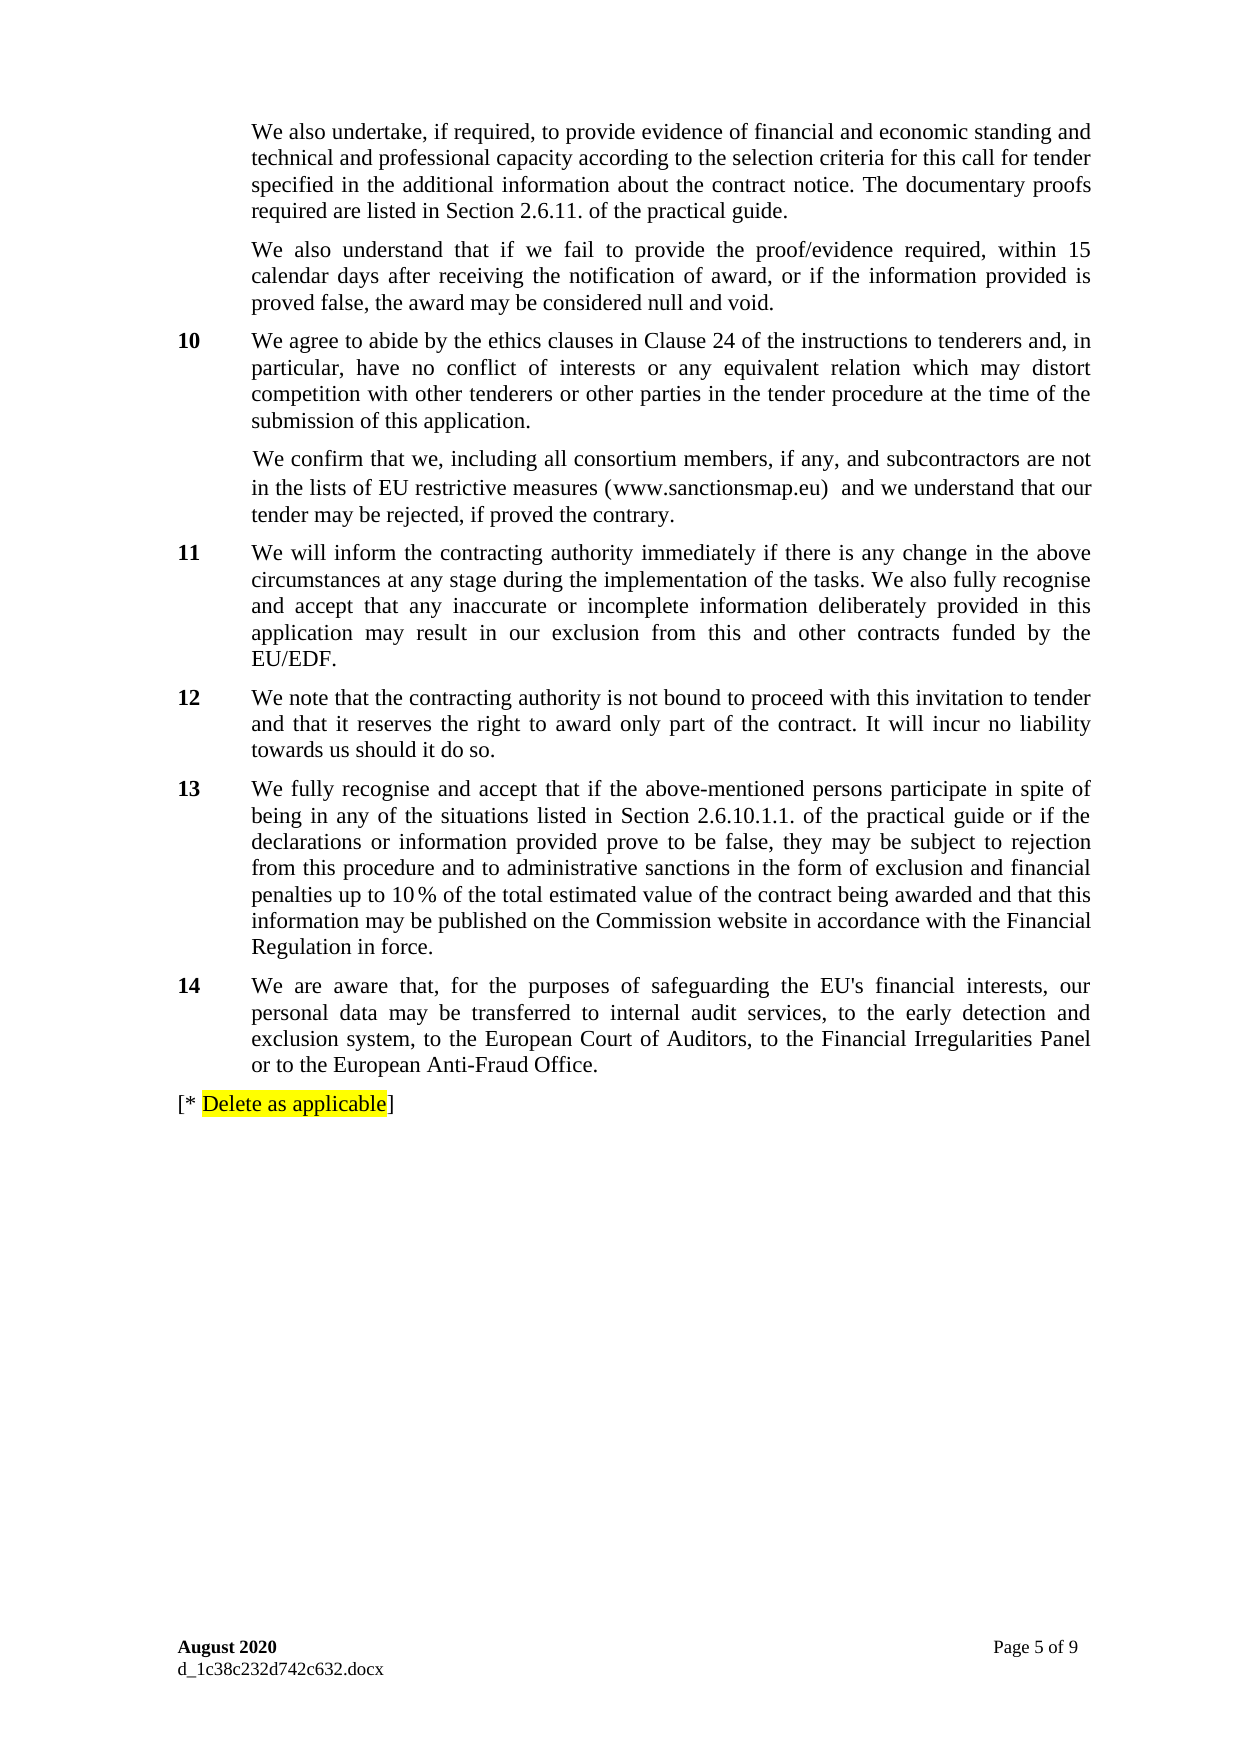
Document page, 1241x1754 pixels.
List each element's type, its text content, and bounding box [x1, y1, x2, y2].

text 11 We will inform the contracting authority immediately if there is any change in the above circumstances at any stage during the implementation of the tasks. We also fully recognise and accept that any inaccurate or incomplete information deliberately provided in this application may result in our exclusion from this and other contracts funded by the EU/EDF. [177, 539, 1092, 671]
text [* Delete as applicable] [387, 1090, 1092, 1117]
text 10 We agree to abide by the ethics clauses in Clause 24 of the instructions to tenderers and, in particular, have no conflict of interests or any equivalent relation which may distort competition with other tenderers or other parties in the tender procedure at the time of the submission of this application. [177, 328, 1092, 433]
text 12 We note that the contracting authority is not bound to proceed with this invitation to tender and that it reserves the right to award only part of the contract. It will incur no liability towards us should it do so. [177, 684, 1092, 763]
text We confirm that we, including all consortium members, if any, and subcontractors are not in the lists of EU restrictive measures (www.sanctionsmap.eu) and we understand that our tender may be rejected, if proved the contrary. [251, 446, 1092, 527]
text 14 We are aware that, for the purposes of safeguarding the EU's financial interests, our personal data may be transferred to internal audit services, to the early detection and exclusion system, to the European Court of Auditors, to the Financial Irregularities Panel or to the European Anti-Fraud Office. [177, 972, 1092, 1078]
text We also understand that if we fail to provide the proof/evidence required, within 15 calendar days after receiving the notification of award, or if the information provided is proved false, the award may be considered null and void. [251, 236, 1092, 315]
text 13 We fully recognise and accept that if the above-mentioned persons participate in spite of being in any of the situations listed in Section 2.6.10.1.1. of the practical guide or if the declarations or information provided prove to be false, they may be subject to rejection from this procedure and to administrative sanctions in the form of exclusion and financial penalties up to 10 % of the total estimated value of the contract being awarded and that this information may be published on the Commission website in accordance with the Financial Regulation in force. [177, 775, 1092, 960]
text We also undertake, if required, to provide evidence of financial and economic standing and technical and professional capacity according to the selection criteria for this call for tender specified in the additional information about the contract notice. The documentary proofs required are listed in Section 2.6.11. of the practical guide. [251, 118, 1092, 223]
